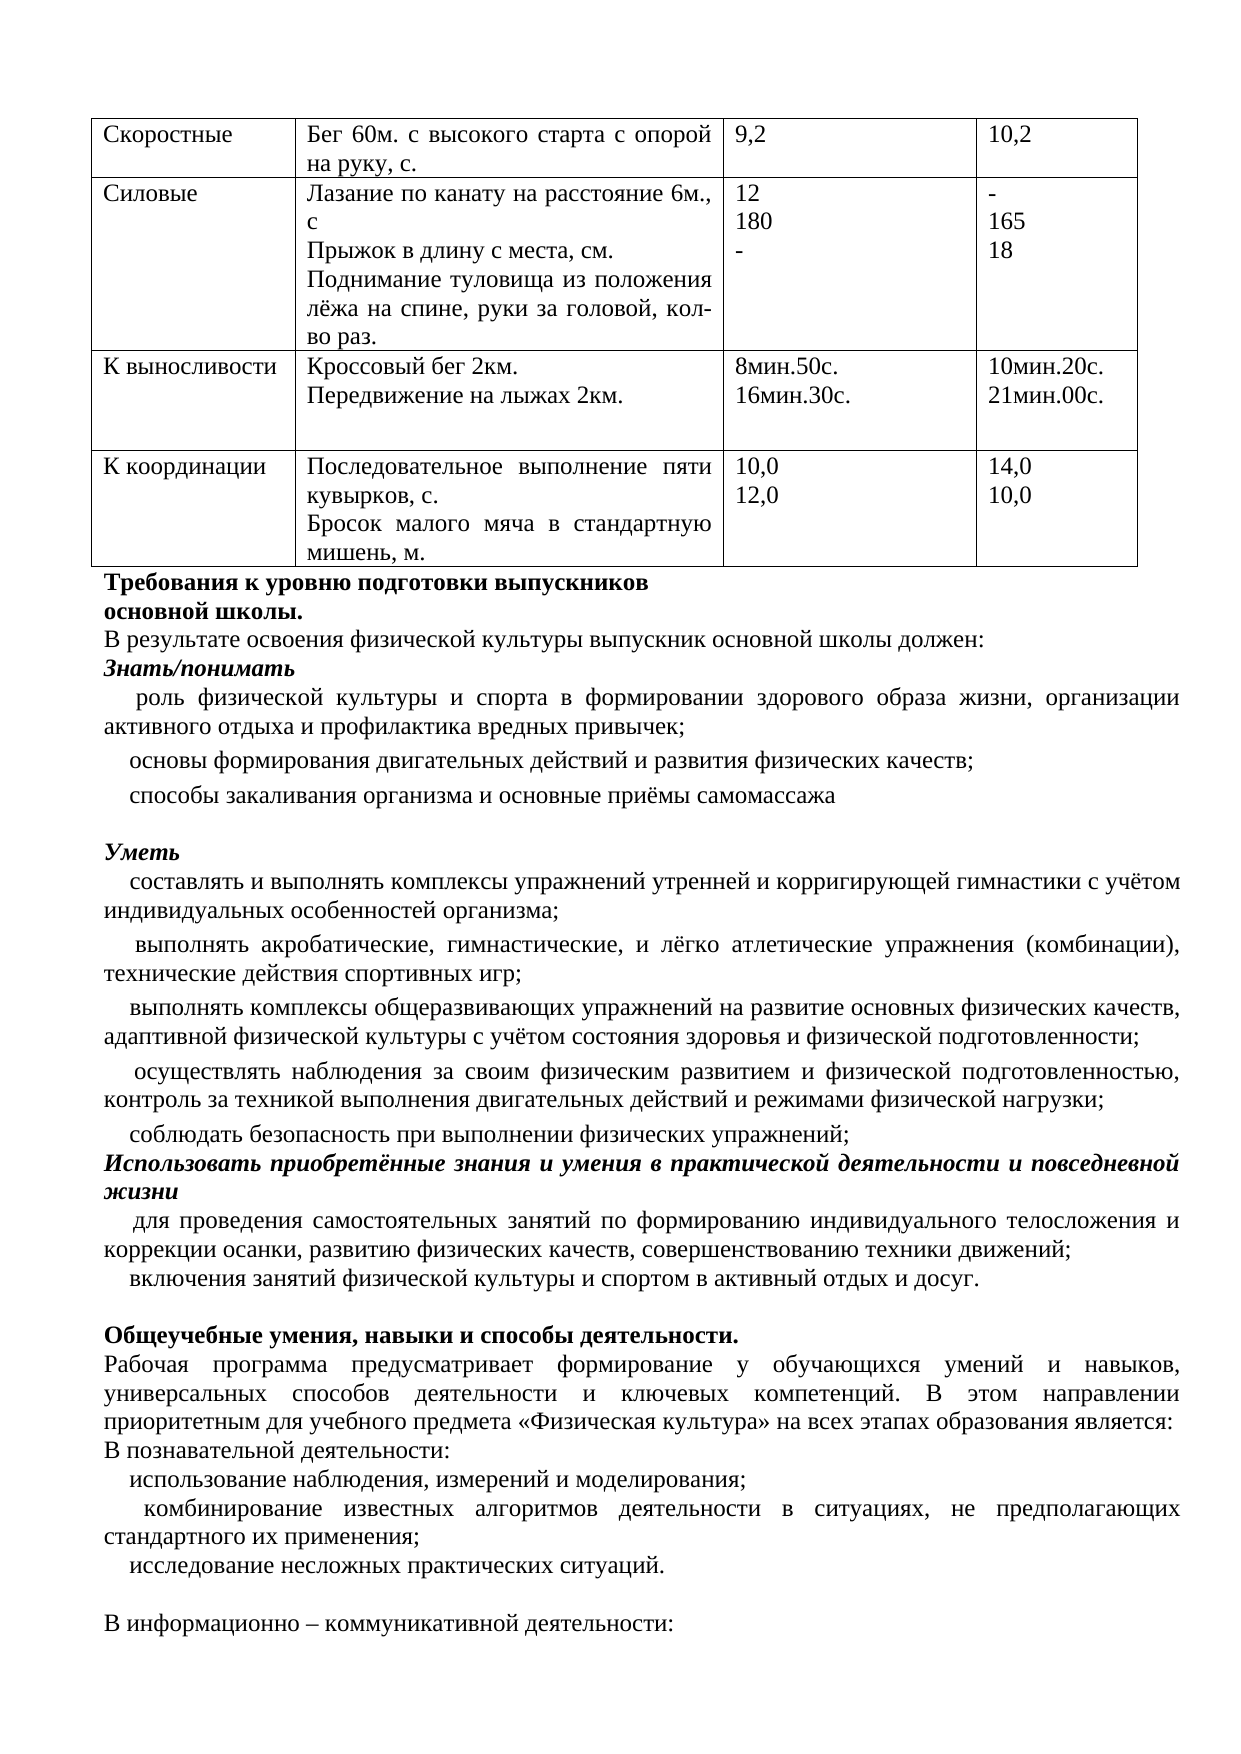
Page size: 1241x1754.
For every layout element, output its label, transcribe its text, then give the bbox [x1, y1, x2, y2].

text  способы закаливания организма и основные приёмы самомассажа [103, 780, 1181, 808]
table_cell К координации [92, 451, 295, 566]
text  включения занятий физической культуры и спортом в активный отдых и досуг. [103, 1263, 1181, 1291]
text  выполнять комплексы общеразвивающих упражнений на развитие основных физических качеств, адаптивной физической культуры с учётом состояния здоровья и физической подготовленности; [103, 992, 1181, 1050]
text  основы формирования двигательных действий и развития физических качеств; [103, 745, 1181, 774]
table_cell 8мин.50с. 16мин.30с. [724, 351, 976, 450]
table_cell 14,0 10,0 [977, 451, 1137, 566]
text  соблюдать безопасность при выполнении физических упражнений; [103, 1119, 1181, 1148]
text Рабочая программа предусматривает формирование у обучающихся умений и навыков, универсальных способов деятельности и ключевых компетенций. В этом направлении приоритетным для учебного предмета «Физическая культура» на всех этапах образования является: [103, 1349, 1181, 1435]
text основной школы. [103, 596, 1181, 624]
table_cell 10мин.20с. 21мин.00с. [977, 351, 1137, 450]
table_cell Кроссовый бег 2км. Передвижение на лыжах 2км. [296, 351, 723, 450]
text  исследование несложных практических ситуаций. [103, 1550, 1181, 1579]
table_cell Лазание по канату на расстояние 6м., с Прыжок в длину с места, см. Поднимание туловища из положения лёжа на спине, руки за головой, кол-во раз. [296, 178, 723, 350]
table_cell 12 180 - [724, 178, 976, 350]
table_cell Бег 60м. с высокого старта с опорой на руку, с. [296, 119, 723, 177]
table_cell К выносливости [92, 351, 295, 450]
text В информационно – коммуникативной деятельности: [103, 1608, 1181, 1636]
text  составлять и выполнять комплексы упражнений утренней и корригирующей гимнастики с учётом индивидуальных особенностей организма; [103, 866, 1181, 923]
table_cell 9,2 [724, 119, 976, 177]
table_cell Последовательное выполнение пяти кувырков, с. Бросок малого мяча в стандартную мишень, м. [296, 451, 723, 566]
table_cell 10,0 12,0 [724, 451, 976, 566]
table_cell 10,2 [977, 119, 1137, 177]
text  использование наблюдения, измерений и моделирования; [103, 1464, 1181, 1493]
text В результате освоения физической культуры выпускник основной школы должен: [103, 624, 1181, 653]
text  для проведения самостоятельных занятий по формированию индивидуального телосложения и коррекции осанки, развитию физических качеств, совершенствованию техники движений; [103, 1205, 1181, 1263]
text Общеучебные умения, навыки и способы деятельности. [103, 1320, 1181, 1349]
text Использовать приобретённые знания и умения в практической деятельности и повседневной жизни [103, 1148, 1181, 1205]
text  выполнять акробатические, гимнастические, и лёгко атлетические упражнения (комбинации), технические действия спортивных игр; [103, 929, 1181, 987]
text Требования к уровню подготовки выпускников [103, 567, 1181, 596]
text  осуществлять наблюдения за своим физическим развитием и физической подготовленностью, контроль за техникой выполнения двигательных действий и режимами физической нагрузки; [103, 1056, 1181, 1113]
text В познавательной деятельности: [103, 1435, 1181, 1464]
table_cell - 165 18 [977, 178, 1137, 350]
text Знать/понимать [103, 653, 1181, 682]
text  роль физической культуры и спорта в формировании здорового образа жизни, организации активного отдыха и профилактика вредных привычек; [103, 682, 1181, 739]
text Уметь [103, 837, 1181, 866]
table_cell Силовые [92, 178, 295, 350]
table_cell Скоростные [92, 119, 295, 177]
text  комбинирование известных алгоритмов деятельности в ситуациях, не предполагающих стандартного их применения; [103, 1493, 1181, 1550]
